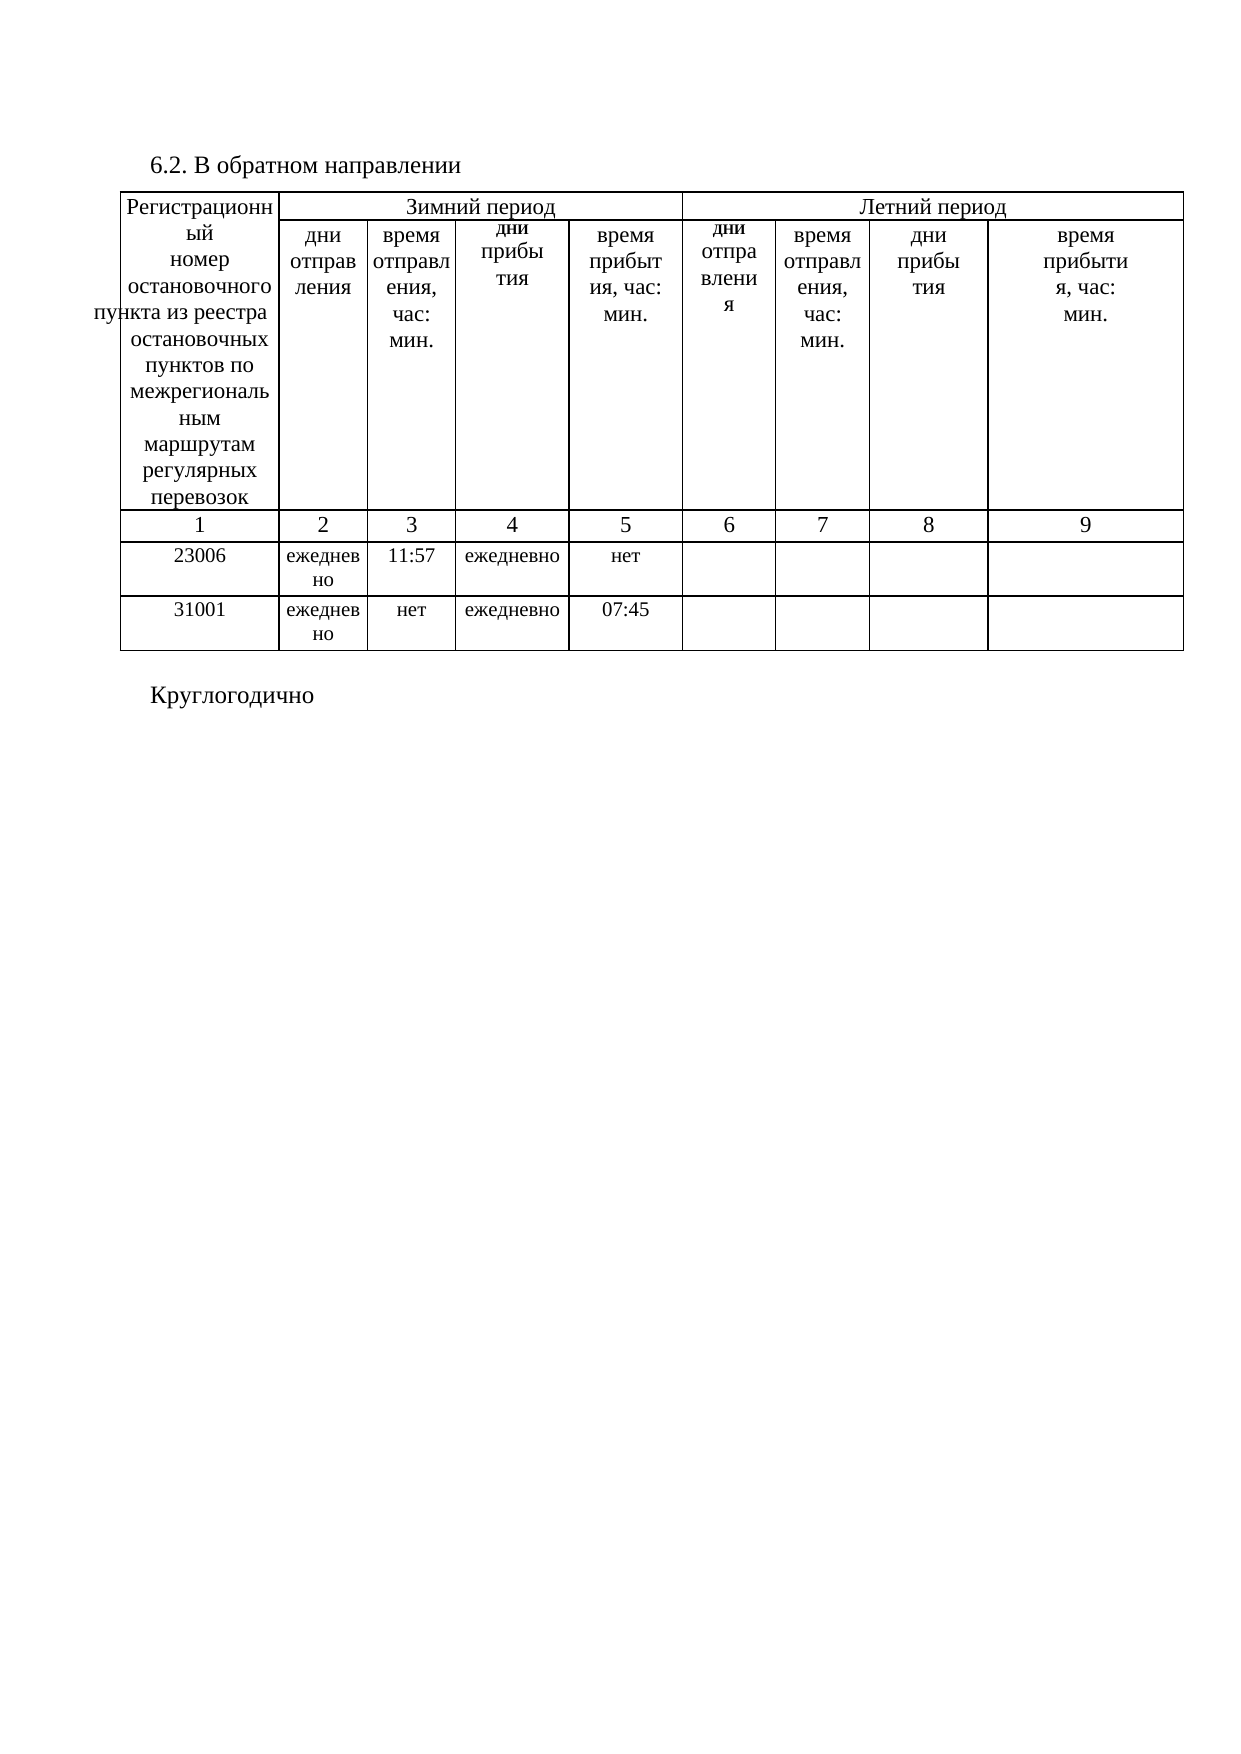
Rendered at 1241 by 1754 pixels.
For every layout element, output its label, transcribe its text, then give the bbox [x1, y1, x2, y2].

table_cell 8 [870, 511, 987, 541]
table_cell дни прибы тия [870, 221, 987, 509]
table_cell ДНИ отпра влени я [683, 221, 775, 509]
table_cell [870, 597, 987, 650]
table_cell ежедневно [456, 597, 568, 650]
table_cell 9 [989, 511, 1183, 541]
table_cell 31001 [121, 597, 278, 650]
table_cell [989, 597, 1183, 650]
table_cell 4 [456, 511, 568, 541]
table_cell [776, 543, 869, 595]
table_cell ДНИ прибы тия [456, 221, 568, 509]
table_cell время отправл ения, час: мин. [368, 221, 455, 509]
table_cell 6 [683, 511, 775, 541]
table_cell ежедневно [456, 543, 568, 595]
table_cell 07:45 [570, 597, 682, 650]
table_cell [683, 597, 775, 650]
table_cell нет [368, 597, 455, 650]
text Круглогодично [150, 680, 1090, 709]
table_cell 5 [570, 511, 682, 541]
table_cell 3 [368, 511, 455, 541]
text 6.2. В обратном направлении [150, 150, 1090, 179]
table_cell [870, 543, 987, 595]
table_cell 7 [776, 511, 869, 541]
table_header Регистрационный номер остановочного пункта из реестра остановочных пунктов по межрегиональным маршрутам регулярных перевозок [121, 193, 278, 509]
table_cell нет [570, 543, 682, 595]
table_cell дни отправ ления [280, 221, 367, 509]
table_header Летний период [683, 193, 1183, 219]
table_cell ежедневно [280, 543, 367, 595]
table_cell время отправл ения, час: мин. [776, 221, 869, 509]
table_cell 23006 [121, 543, 278, 595]
table_cell [683, 543, 775, 595]
table_cell 11:57 [368, 543, 455, 595]
table_cell ежедневно [280, 597, 367, 650]
table_cell 2 [280, 511, 367, 541]
table_cell [989, 543, 1183, 595]
table_cell время прибыт ия, час: мин. [570, 221, 682, 509]
table_cell [776, 597, 869, 650]
table_cell 1 [121, 511, 278, 541]
table_header Зимний период [280, 193, 682, 219]
table_cell время прибыти я, час: мин. [989, 221, 1183, 509]
